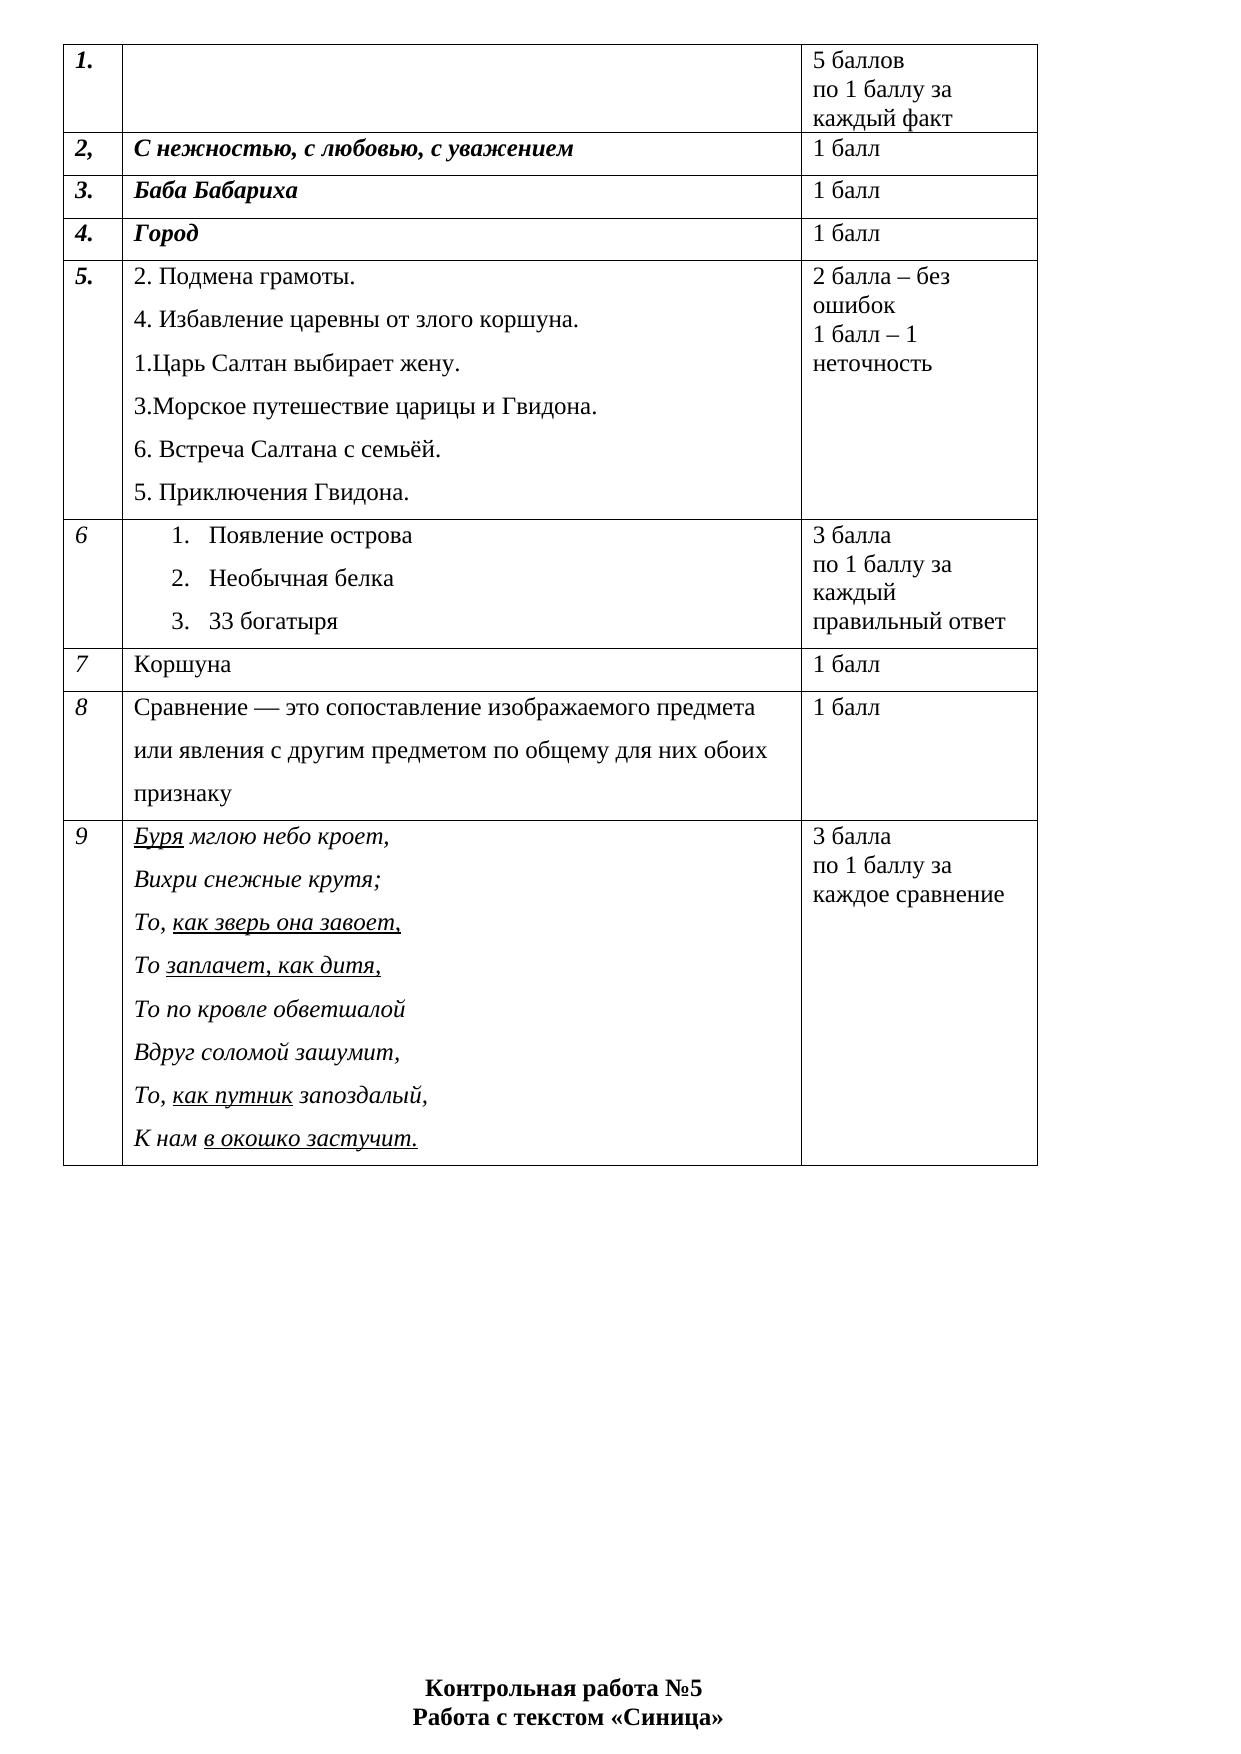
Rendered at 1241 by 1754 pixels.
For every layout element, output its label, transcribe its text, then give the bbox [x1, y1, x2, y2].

table_cell Буря мглою небо кроет, Вихри снежные крутя; То, как зверь она завоет, То заплачет, как дитя, То по кровле обветшалой Вдруг соломой зашумит, То, как путник запоздалый, К нам в окошко застучит. [123, 821, 801, 1165]
table_cell 3 балла по 1 баллу за каждое сравнение [802, 821, 1037, 1165]
table_cell 8 [64, 692, 122, 820]
text Работа с текстом «Синица» [75, 1702, 1165, 1731]
table_header [123, 45, 801, 132]
table_cell 5. [64, 261, 122, 519]
table_cell 1 балл [802, 649, 1037, 691]
table_cell Коршуна [123, 649, 801, 691]
table_cell Сравнение — это сопоставление изображаемого предмета или явления с другим предметом по общему для них обоих признаку [123, 692, 801, 820]
table_cell 4. [64, 219, 122, 260]
table_cell С нежностью, с любовью, с уважением [123, 133, 801, 174]
table_cell 2, [64, 133, 122, 174]
table_cell 1 балл [802, 176, 1037, 217]
table_cell 1 балл [802, 692, 1037, 820]
table_cell 9 [64, 821, 122, 1165]
table_cell Баба Бабариха [123, 176, 801, 217]
table_cell 1 балл [802, 133, 1037, 174]
table_cell Город [123, 219, 801, 260]
table_cell 7 [64, 649, 122, 691]
table_cell 6 [64, 520, 122, 648]
table_cell 1 балл [802, 219, 1037, 260]
table_header 5 баллов по 1 баллу за каждый факт [802, 45, 1037, 132]
table_cell Появление острова Необычная белка 33 богатыря [123, 520, 801, 648]
text Контрольная работа №5 [75, 1673, 1165, 1702]
table_cell 2 балла – без ошибок 1 балл – 1 неточность [802, 261, 1037, 519]
table_header 1. [64, 45, 122, 132]
table_cell 3. [64, 176, 122, 217]
table_cell 2. Подмена грамоты. 4. Избавление царевны от злого коршуна. 1.Царь Салтан выбирает жену. 3.Морское путешествие царицы и Гвидона. 6. Встреча Салтана с семьёй. 5. Приключения Гвидона. [123, 261, 801, 519]
table_cell 3 балла по 1 баллу за каждый правильный ответ [802, 520, 1037, 648]
